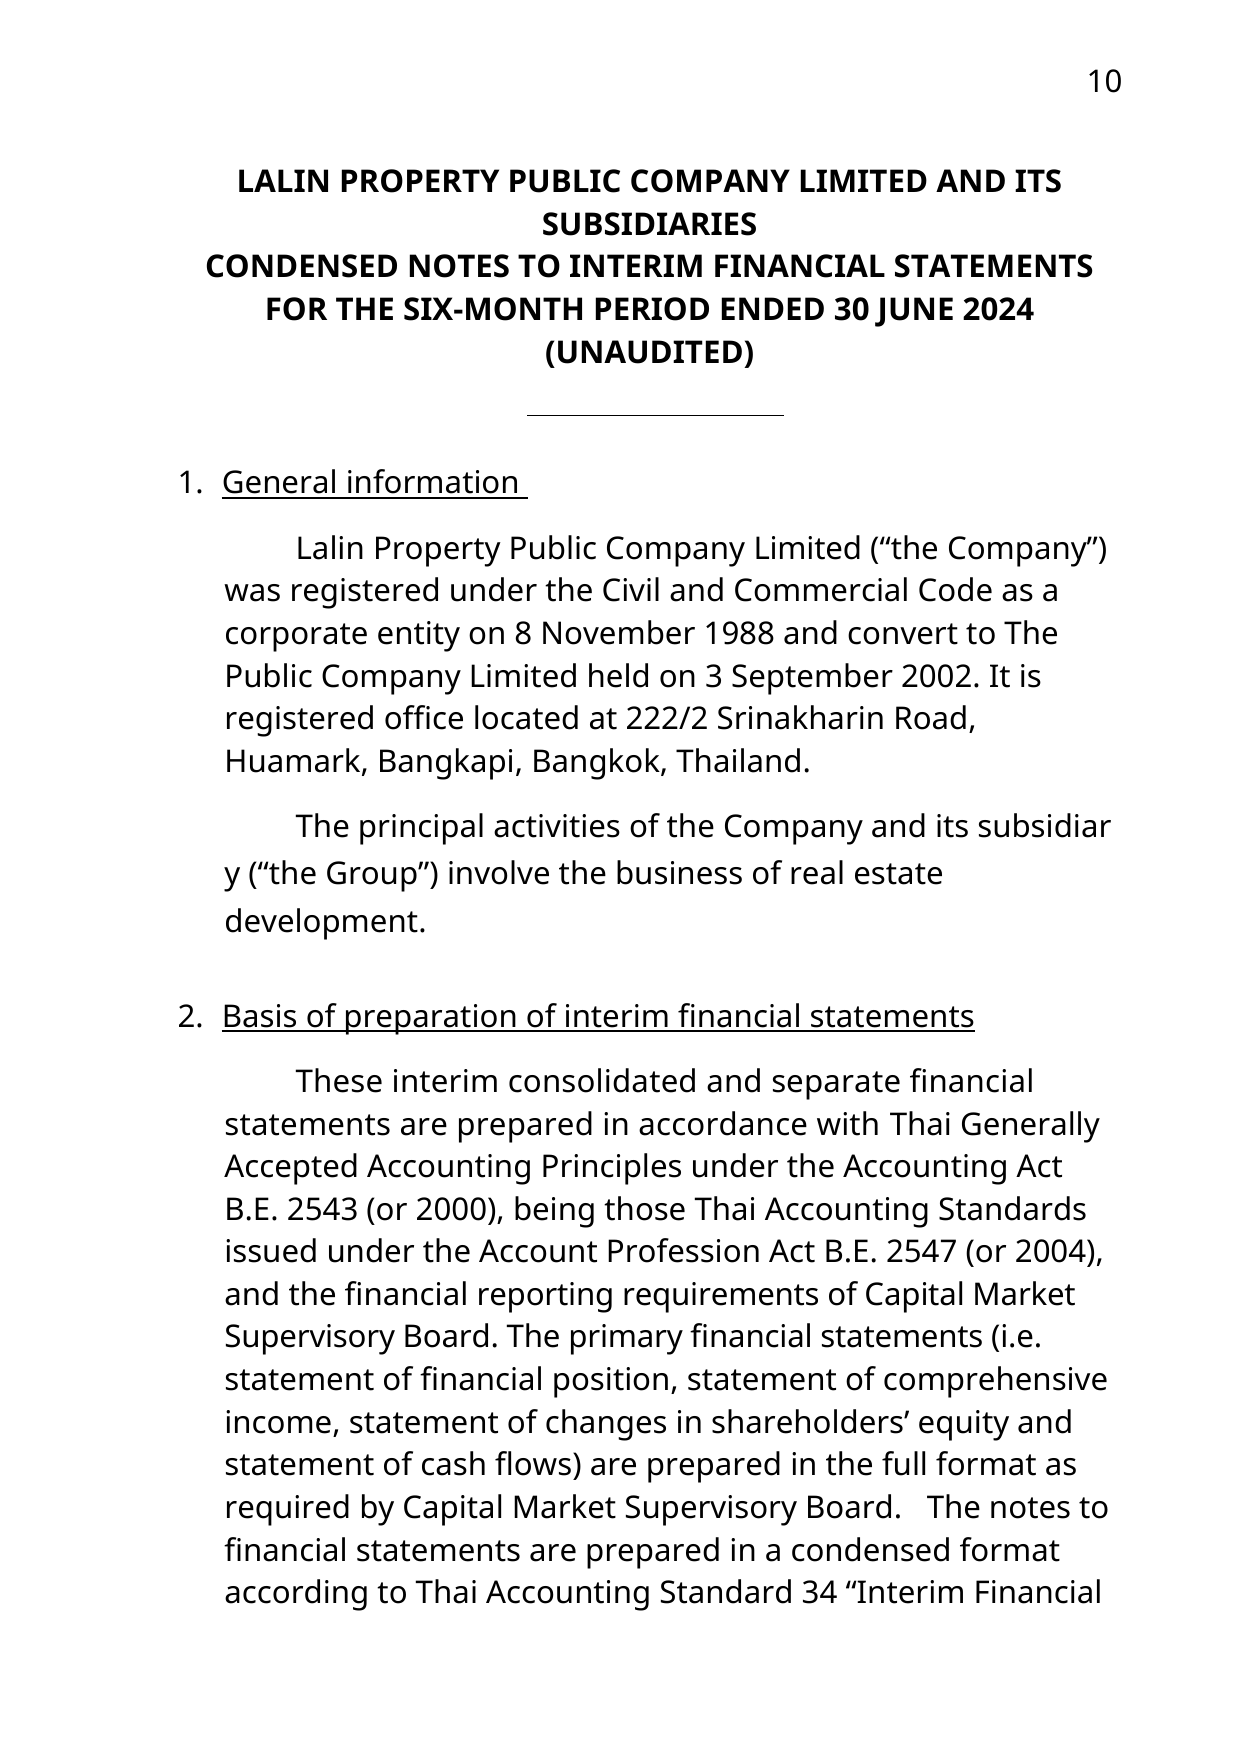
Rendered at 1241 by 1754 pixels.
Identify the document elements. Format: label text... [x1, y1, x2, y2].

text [224, 1059, 1121, 1613]
text FOR THE SIX-MONTH PERIOD ENDED 30 JUNE 2024 (UNAUDITED) [177, 287, 1121, 372]
text CONDENSED NOTES TO INTERIM FINANCIAL STATEMENTS [177, 244, 1121, 287]
text LALIN PROPERTY PUBLIC COMPANY LIMITED AND ITS SUBSIDIARIES [177, 159, 1121, 244]
text Lalin Property Public Company Limited (“the Company”) was registered under the Civil and Commercial Code as a corporate entity on 8 November 1988 and convert to The Public Company Limited held on 3 September 2002. It is registered office located at 222/2 Srinakharin Road, Huamark, Bangkapi, Bangkok, Thailand. [224, 526, 1121, 781]
text The principal activities of the Company and its subsidiary (“the Group”) involve the business of real estate development. [224, 804, 1121, 946]
list Basis of preparation of interim financial statements [177, 993, 1121, 1036]
list General information [177, 461, 1121, 503]
